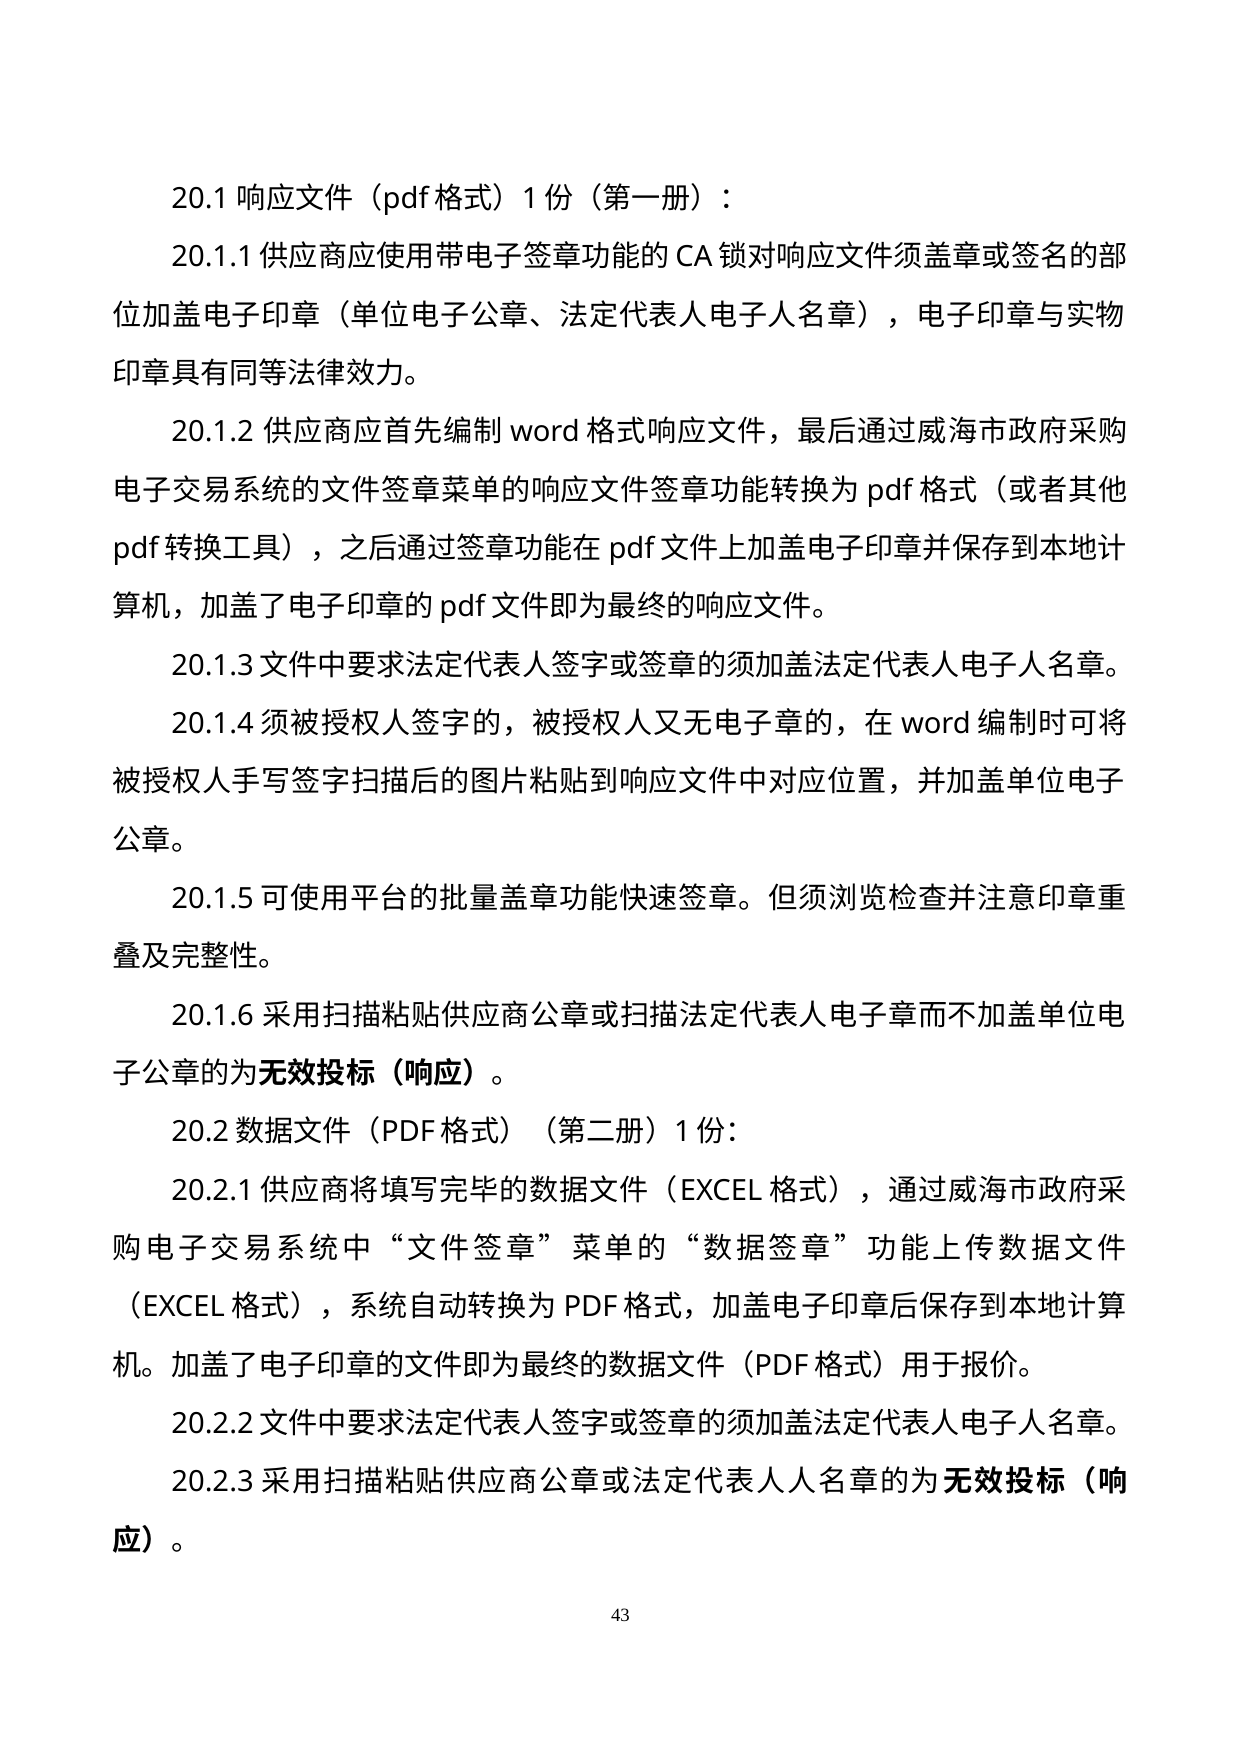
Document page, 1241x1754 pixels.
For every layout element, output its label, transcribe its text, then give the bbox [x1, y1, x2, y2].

text 20.2.1供应商将填写完毕的数据文件（EXCEL格式），通过威海市政府采购电子交易系统中“文件签章”菜单的“数据签章”功能上传数据文件（EXCEL格式），系统自动转换为PDF格式，加盖电子印章后保存到本地计算机。加盖了电子印章的文件即为最终的数据文件（PDF格式）用于报价。 [112, 1153, 1128, 1387]
text 20.1.3文件中要求法定代表人签字或签章的须加盖法定代表人电子人名章。 [112, 628, 1128, 687]
text 20.1.5可使用平台的批量盖章功能快速签章。但须浏览检查并注意印章重叠及完整性。 [112, 862, 1128, 978]
text 20.2数据文件（PDF格式）（第二册）1份： [112, 1095, 1128, 1153]
text 20.1.1供应商应使用带电子签章功能的CA锁对响应文件须盖章或签名的部位加盖电子印章（单位电子公章、法定代表人电子人名章），电子印章与实物印章具有同等法律效力。 [112, 220, 1128, 395]
text 20.1.4须被授权人签字的，被授权人又无电子章的，在word编制时可将被授权人手写签字扫描后的图片粘贴到响应文件中对应位置，并加盖单位电子公章。 [112, 687, 1128, 862]
text 20.2.3采用扫描粘贴供应商公章或法定代表人人名章的为无效投标（响应）。 [112, 1445, 1128, 1562]
text 20.1.2 供应商应首先编制word格式响应文件，最后通过威海市政府采购电子交易系统的文件签章菜单的响应文件签章功能转换为pdf格式（或者其他pdf转换工具），之后通过签章功能在pdf文件上加盖电子印章并保存到本地计算机，加盖了电子印章的pdf文件即为最终的响应文件。 [112, 395, 1128, 628]
text 20.1.6 采用扫描粘贴供应商公章或扫描法定代表人电子章而不加盖单位电子公章的为无效投标（响应）。 [112, 978, 1128, 1095]
text 20.1 响应文件（pdf格式）1份（第一册）： [112, 162, 1128, 220]
text 20.2.2文件中要求法定代表人签字或签章的须加盖法定代表人电子人名章。 [112, 1387, 1128, 1445]
